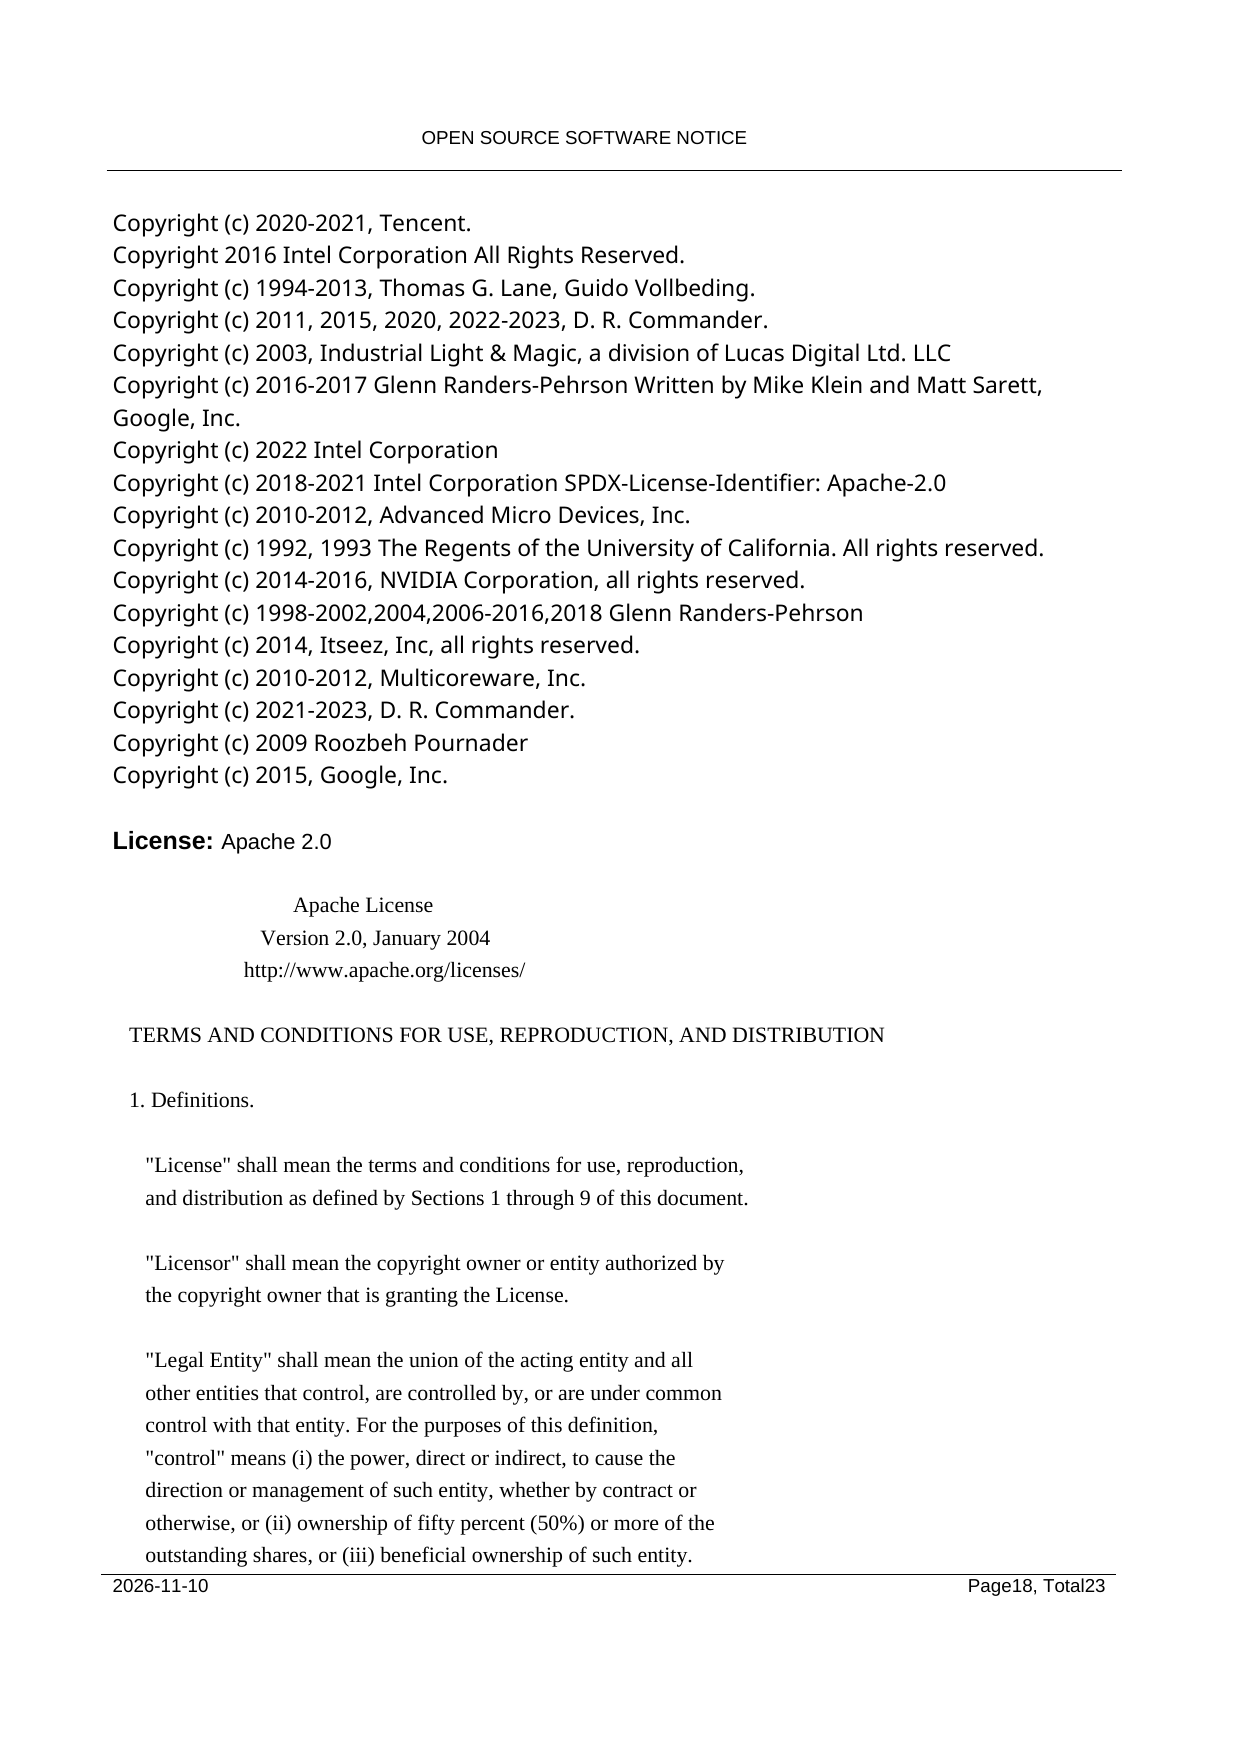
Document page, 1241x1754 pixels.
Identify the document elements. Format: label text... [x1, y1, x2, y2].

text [112, 856, 1128, 1571]
text License: Apache 2.0 [112, 824, 1128, 856]
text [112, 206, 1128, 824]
